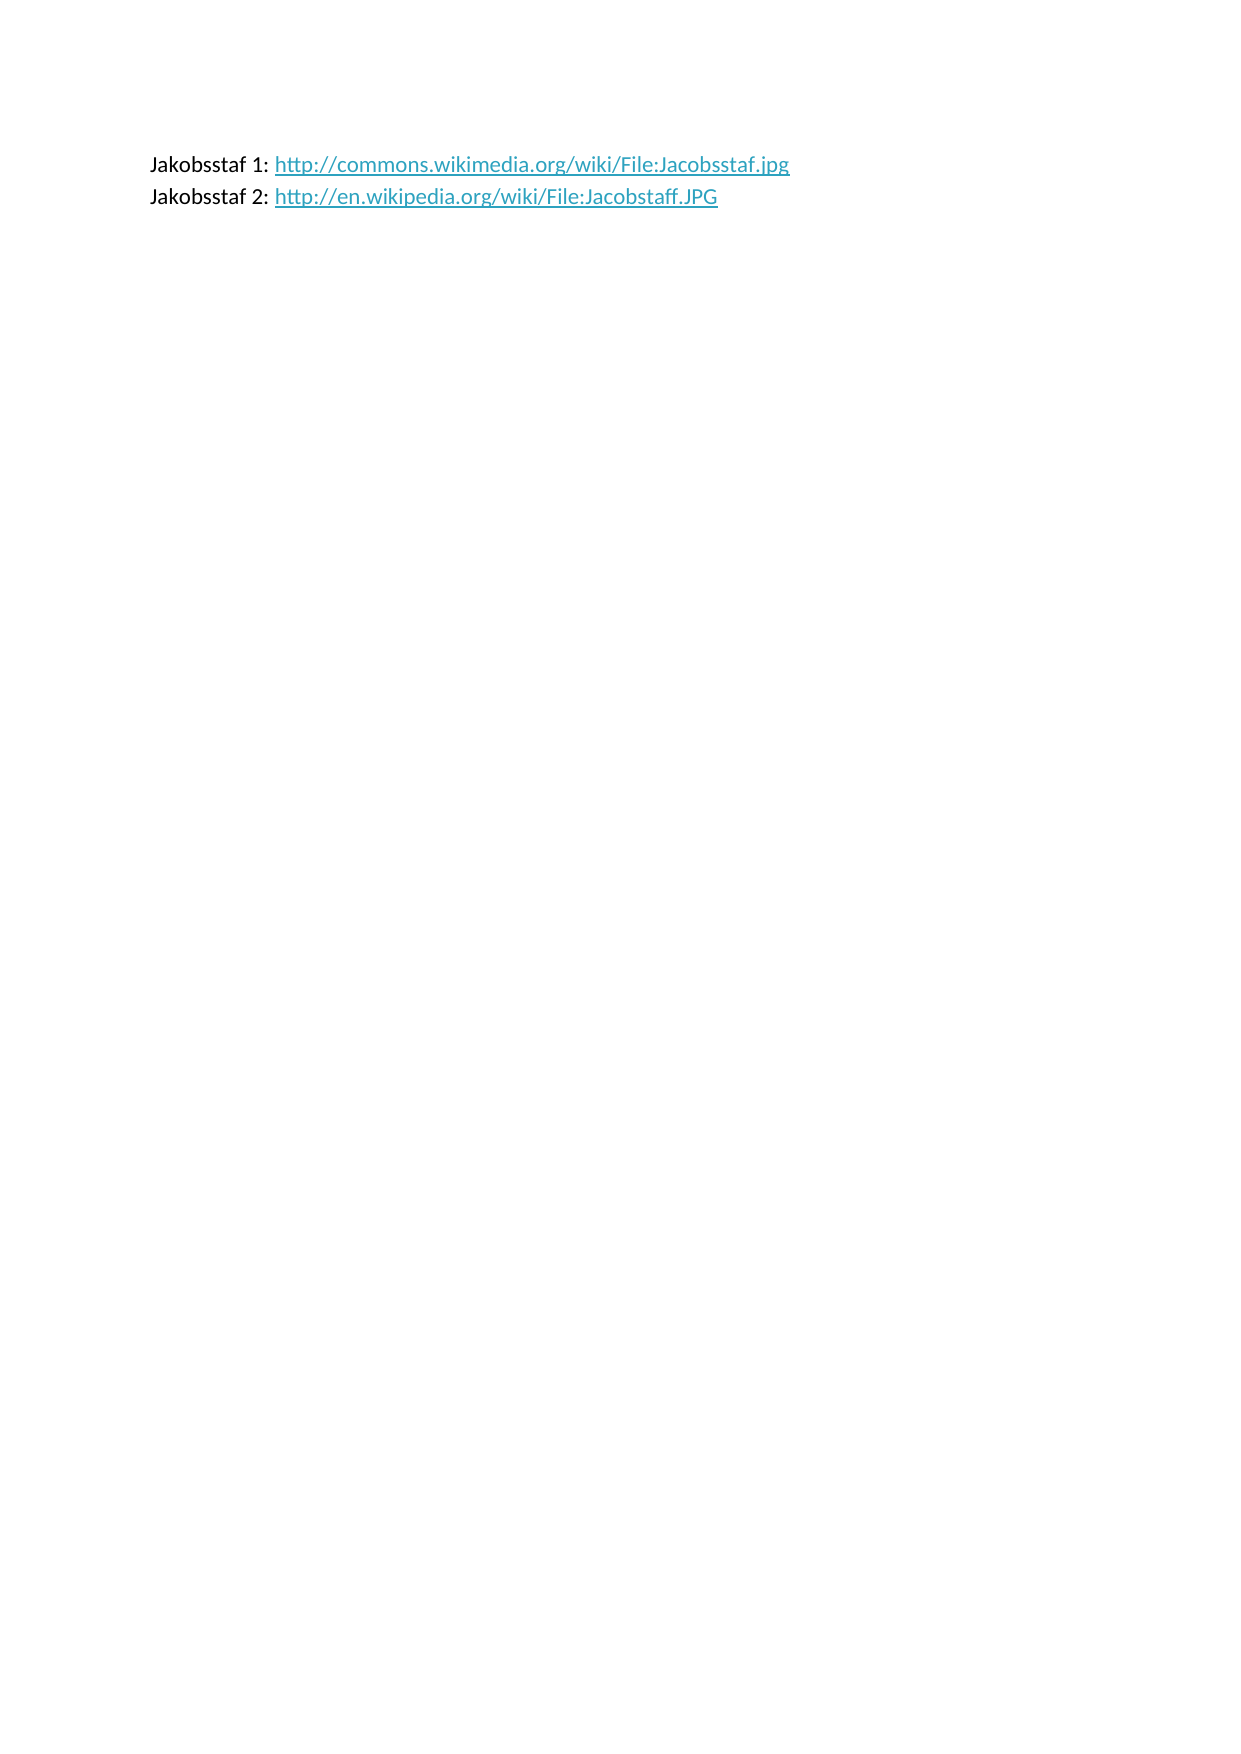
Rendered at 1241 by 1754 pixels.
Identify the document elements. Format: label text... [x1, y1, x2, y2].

text Jakobsstaf 2: http://en.wikipedia.org/wiki/File:Jacobstaff.JPG [150, 182, 1090, 210]
text Jakobsstaf 1: http://commons.wikimedia.org/wiki/File:Jacobsstaf.jpg [150, 150, 1090, 178]
